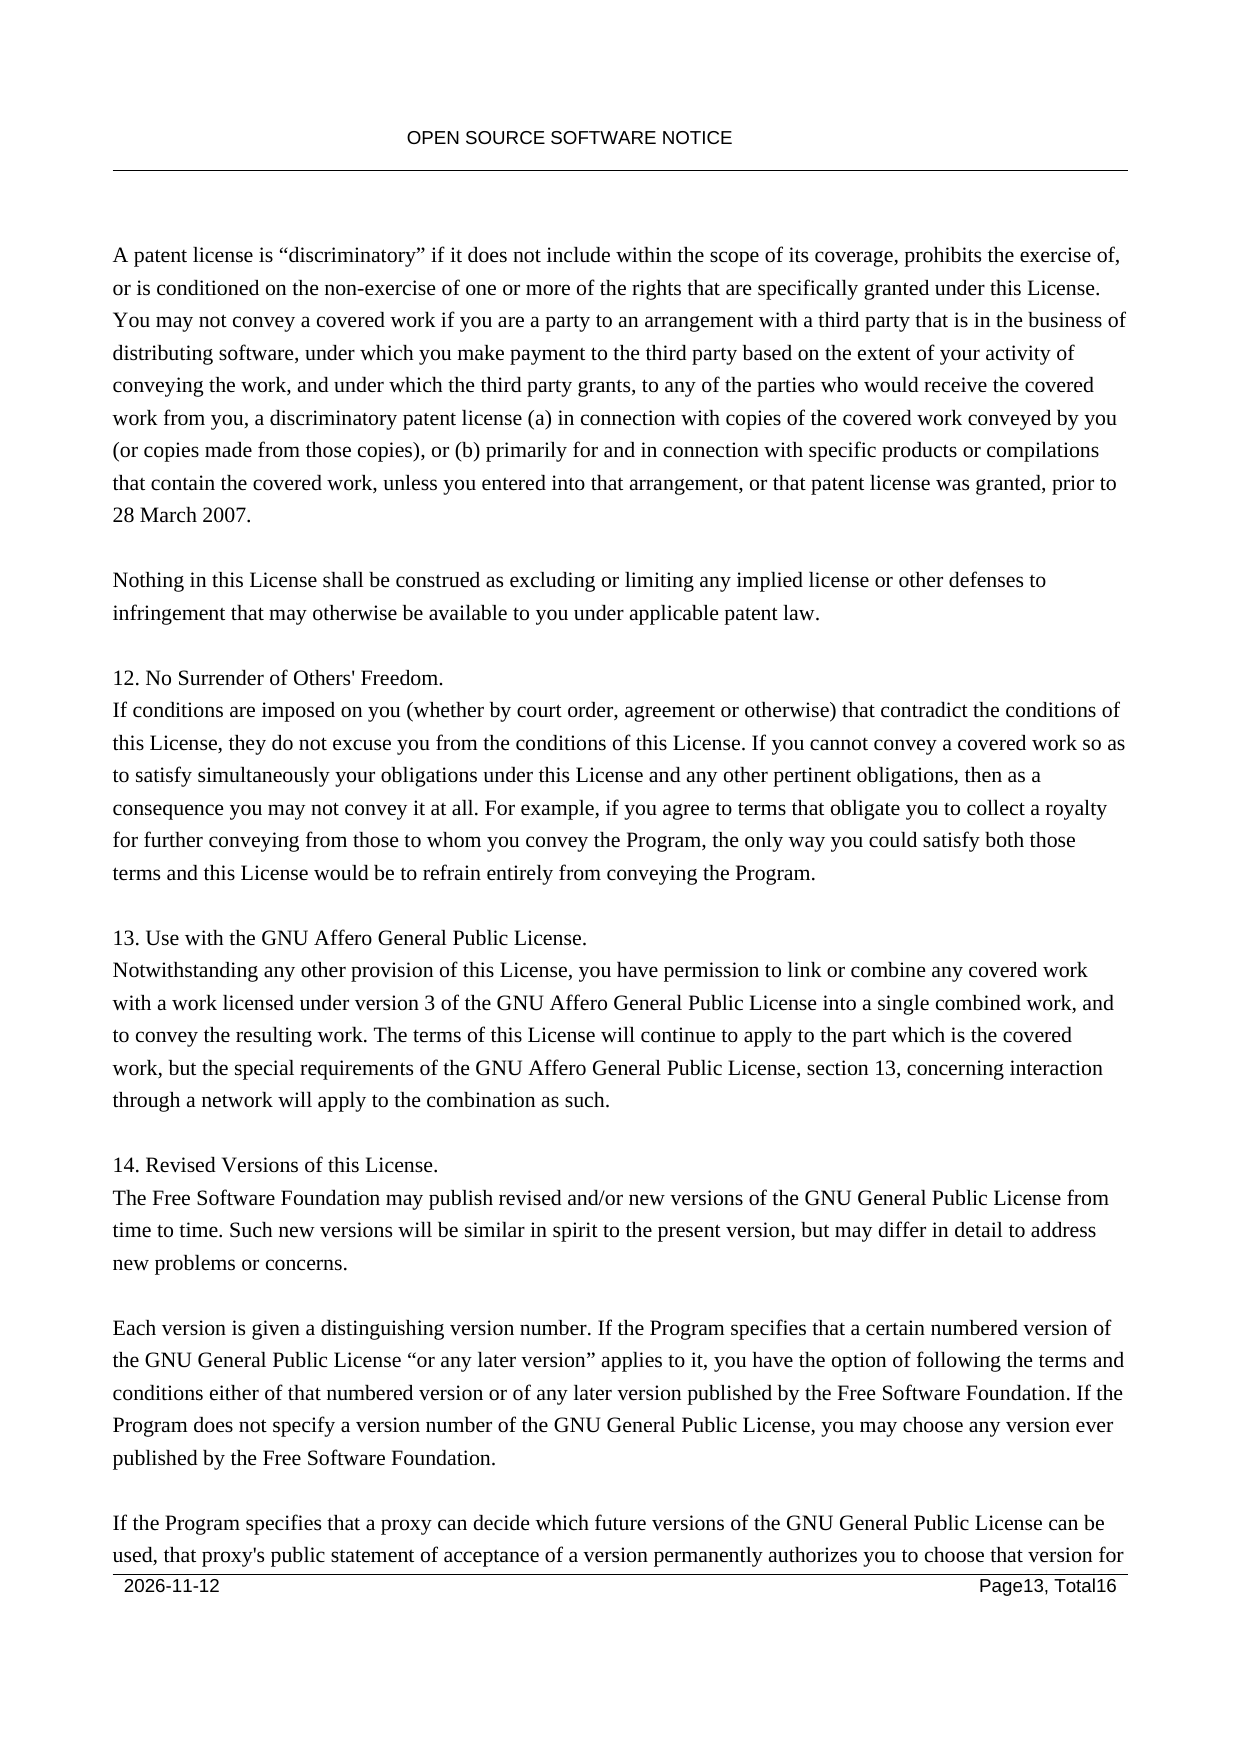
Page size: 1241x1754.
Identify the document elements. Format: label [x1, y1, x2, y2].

text [112, 206, 1128, 1571]
